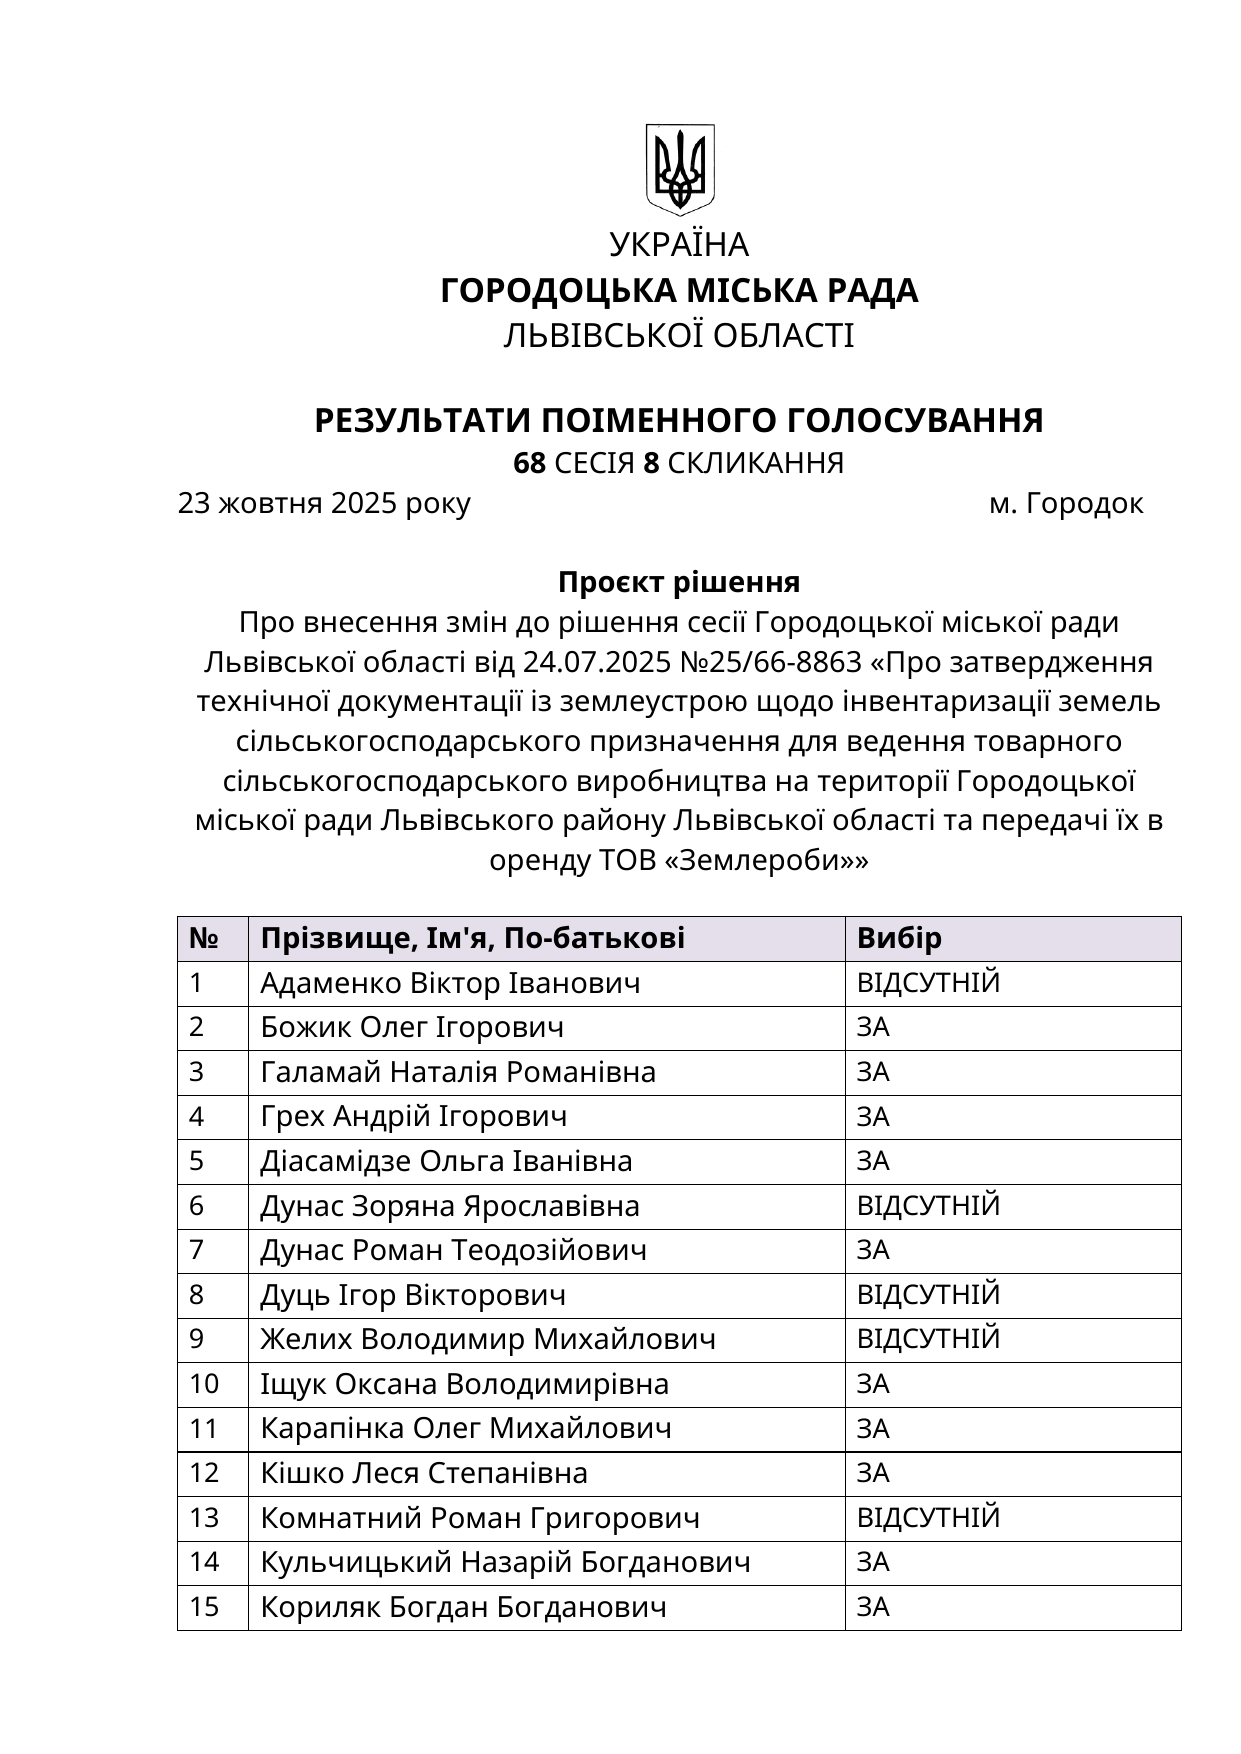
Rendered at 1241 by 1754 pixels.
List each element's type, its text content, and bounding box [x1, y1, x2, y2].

table_cell 5 [178, 1140, 248, 1184]
table_cell ЗА [846, 1363, 1181, 1407]
table_cell ВІДСУТНІЙ [846, 962, 1181, 1006]
table_cell 4 [178, 1096, 248, 1139]
table_cell Діасамідзе Ольга Іванівна [249, 1140, 845, 1184]
table_cell 1 [178, 962, 248, 1006]
text Проєкт рішення [177, 561, 1181, 601]
table_cell ЗА [846, 1542, 1181, 1585]
table_cell ВІДСУТНІЙ [846, 1185, 1181, 1228]
table_header Прізвище, Ім'я, По-батькові [249, 917, 845, 961]
table_cell 13 [178, 1497, 248, 1541]
table_cell ЗА [846, 1096, 1181, 1139]
text Про внесення змін до рішення сесії Городоцької міської ради Львівської області від 24.07.2025 №25/66-8863 «Про затвердження технічної документації із землеустрою щодо інвентаризації земель сільськогосподарського призначення для ведення товарного сільськогосподарського виробництва на території Городоцької міської ради Львівського району Львівської області та передачі їх в оренду ТОВ «Землероби»» [177, 601, 1181, 879]
table_cell Іщук Оксана Володимирівна [249, 1363, 845, 1407]
table_cell Кориляк Богдан Богданович [249, 1586, 845, 1630]
table_cell ВІДСУТНІЙ [846, 1497, 1181, 1541]
table_cell ЗА [846, 1007, 1181, 1050]
table_cell Карапінка Олег Михайлович [249, 1408, 845, 1451]
table_cell 15 [178, 1586, 248, 1630]
table_cell Божик Олег Ігорович [249, 1007, 845, 1050]
table_cell Галамай Наталія Романівна [249, 1051, 845, 1095]
table_cell 10 [178, 1363, 248, 1407]
table_cell 9 [178, 1319, 248, 1362]
table_cell Адаменко Віктор Іванович [249, 962, 845, 1006]
table_cell 3 [178, 1051, 248, 1095]
table_cell 12 [178, 1453, 248, 1496]
table_cell ВІДСУТНІЙ [846, 1274, 1181, 1318]
table_cell 8 [178, 1274, 248, 1318]
table_cell ВІДСУТНІЙ [846, 1319, 1181, 1362]
table_cell 11 [178, 1408, 248, 1451]
table_cell 6 [178, 1185, 248, 1228]
text ГОРОДОЦЬКА МІСЬКА РАДА [177, 266, 1181, 312]
text 23 жовтня 2025 року м. Городок [177, 482, 1181, 522]
table_header № [178, 917, 248, 961]
table_cell ЗА [846, 1453, 1181, 1496]
table_cell Дуць Ігор Вікторович [249, 1274, 845, 1318]
text 68 СЕСІЯ 8 СКЛИКАННЯ [177, 442, 1181, 482]
table_cell Кульчицький Назарій Богданович [249, 1542, 845, 1585]
table_cell Грех Андрій Ігорович [249, 1096, 845, 1139]
text ЛЬВІВСЬКОЇ ОБЛАСТІ [177, 312, 1181, 357]
table_cell ЗА [846, 1230, 1181, 1273]
table_cell ЗА [846, 1408, 1181, 1451]
table_cell Желих Володимир Михайлович [249, 1319, 845, 1362]
table_cell Кішко Леся Степанівна [249, 1453, 845, 1496]
table_cell 14 [178, 1542, 248, 1585]
table_cell Дунас Зоряна Ярославівна [249, 1185, 845, 1228]
table_cell ЗА [846, 1586, 1181, 1630]
table_cell Комнатний Роман Григорович [249, 1497, 845, 1541]
table_cell 7 [178, 1230, 248, 1273]
table_header Вибір [846, 917, 1181, 961]
table_cell ЗА [846, 1051, 1181, 1095]
table_cell Дунас Роман Теодозійович [249, 1230, 845, 1273]
picture [633, 118, 726, 221]
table_cell 2 [178, 1007, 248, 1050]
text УКРАЇНА [177, 221, 1181, 266]
text РЕЗУЛЬТАТИ ПОІМЕННОГО ГОЛОСУВАННЯ [177, 397, 1181, 442]
table_cell ЗА [846, 1140, 1181, 1184]
